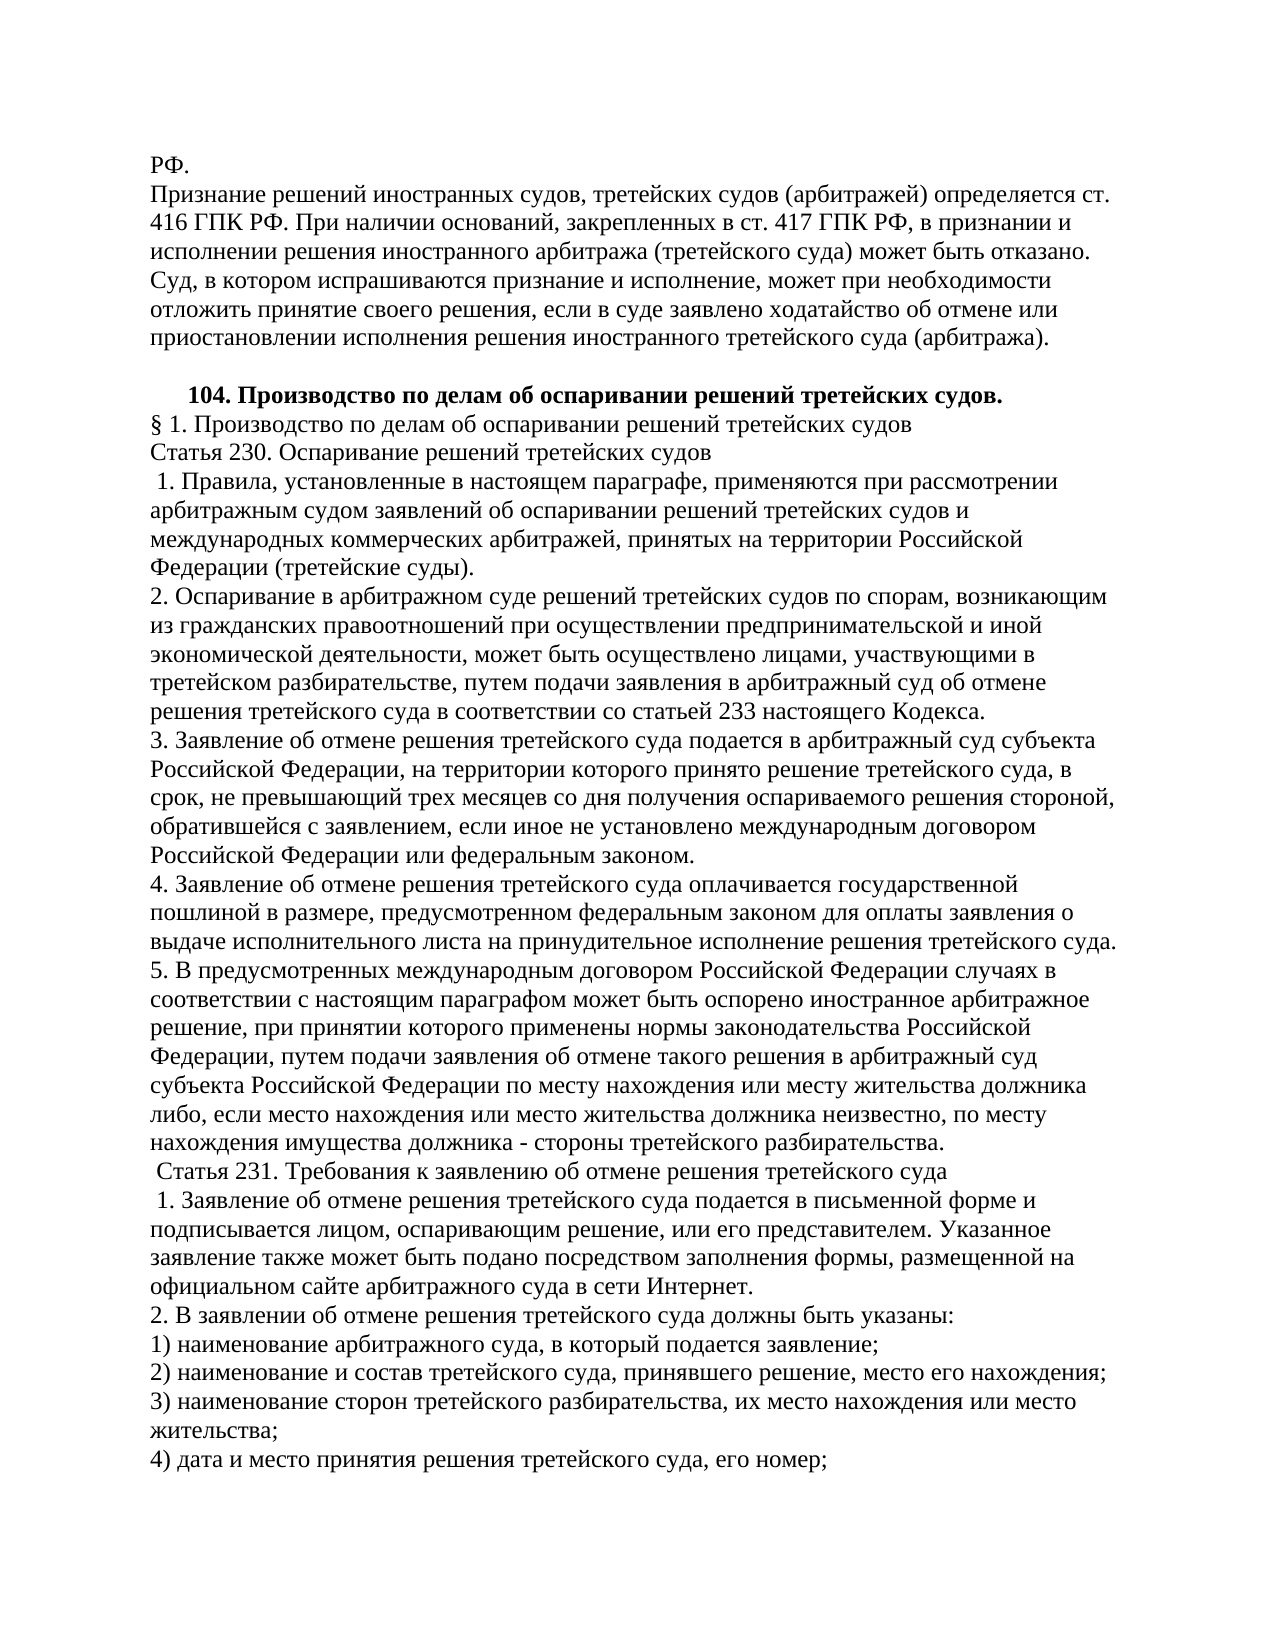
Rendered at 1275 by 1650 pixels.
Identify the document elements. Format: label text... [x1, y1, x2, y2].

text 2) наименование и состав третейского суда, принявшего решение, место его нахождения; [150, 1357, 1125, 1386]
text 4) дата и место принятия решения третейского суда, его номер; [150, 1444, 1125, 1472]
text 4. Заявление об отмене решения третейского суда оплачивается государственной пошлиной в размере, предусмотренном федеральным законом для оплаты заявления о выдаче исполнительного листа на принудительное исполнение решения третейского суда. [150, 869, 1125, 955]
text 3. Заявление об отмене решения третейского суда подается в арбитражный суд субъекта Российской Федерации, на территории которого принято решение третейского суда, в срок, не превышающий трех месяцев со дня получения оспариваемого решения стороной, обратившейся с заявлением, если иное не установлено международным договором Российской Федерации или федеральным законом. [150, 725, 1125, 869]
text 1. Заявление об отмене решения третейского суда подается в письменной форме и подписывается лицом, оспаривающим решение, или его представителем. Указанное заявление также может быть подано посредством заполнения формы, размещенной на официальном сайте арбитражного суда в сети Интернет. [150, 1185, 1125, 1300]
text Статья 230. Оспаривание решений третейских судов [150, 437, 1125, 466]
text Признание решений иностранных судов, третейских судов (арбитражей) определяется ст. 416 ГПК РФ. При наличии оснований, закрепленных в ст. 417 ГПК РФ, в признании и исполнении решения иностранного арбитража (третейского суда) может быть отказано. Суд, в котором испрашиваются признание и исполнение, может при необходимости отложить принятие своего решения, если в суде заявлено ходатайство об отмене или приостановлении исполнения решения иностранного третейского суда (арбитража). [150, 179, 1125, 351]
list Производство по делам об оспаривании решений третейских судов. [187, 380, 1125, 409]
text § 1. Производство по делам об оспаривании решений третейских судов [150, 409, 1125, 437]
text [150, 150, 1125, 179]
text 3) наименование сторон третейского разбирательства, их место нахождения или место жительства; [150, 1386, 1125, 1444]
text Статья 231. Требования к заявлению об отмене решения третейского суда [150, 1156, 1125, 1185]
text 5. В предусмотренных международным договором Российской Федерации случаях в соответствии с настоящим параграфом может быть оспорено иностранное арбитражное решение, при принятии которого применены нормы законодательства Российской Федерации, путем подачи заявления об отмене такого решения в арбитражный суд субъекта Российской Федерации по месту нахождения или месту жительства должника либо, если место нахождения или место жительства должника неизвестно, по месту нахождения имущества должника - стороны третейского разбирательства. [150, 955, 1125, 1156]
text 1) наименование арбитражного суда, в который подается заявление; [150, 1329, 1125, 1357]
text 1. Правила, установленные в настоящем параграфе, применяются при рассмотрении арбитражным судом заявлений об оспаривании решений третейских судов и международных коммерческих арбитражей, принятых на территории Российской Федерации (третейские суды). [150, 466, 1125, 581]
text 2. В заявлении об отмене решения третейского суда должны быть указаны: [150, 1300, 1125, 1329]
text 2. Оспаривание в арбитражном суде решений третейских судов по спорам, возникающим из гражданских правоотношений при осуществлении предпринимательской и иной экономической деятельности, может быть осуществлено лицами, участвующими в третейском разбирательстве, путем подачи заявления в арбитражный суд об отмене решения третейского суда в соответствии со статьей 233 настоящего Кодекса. [150, 581, 1125, 725]
